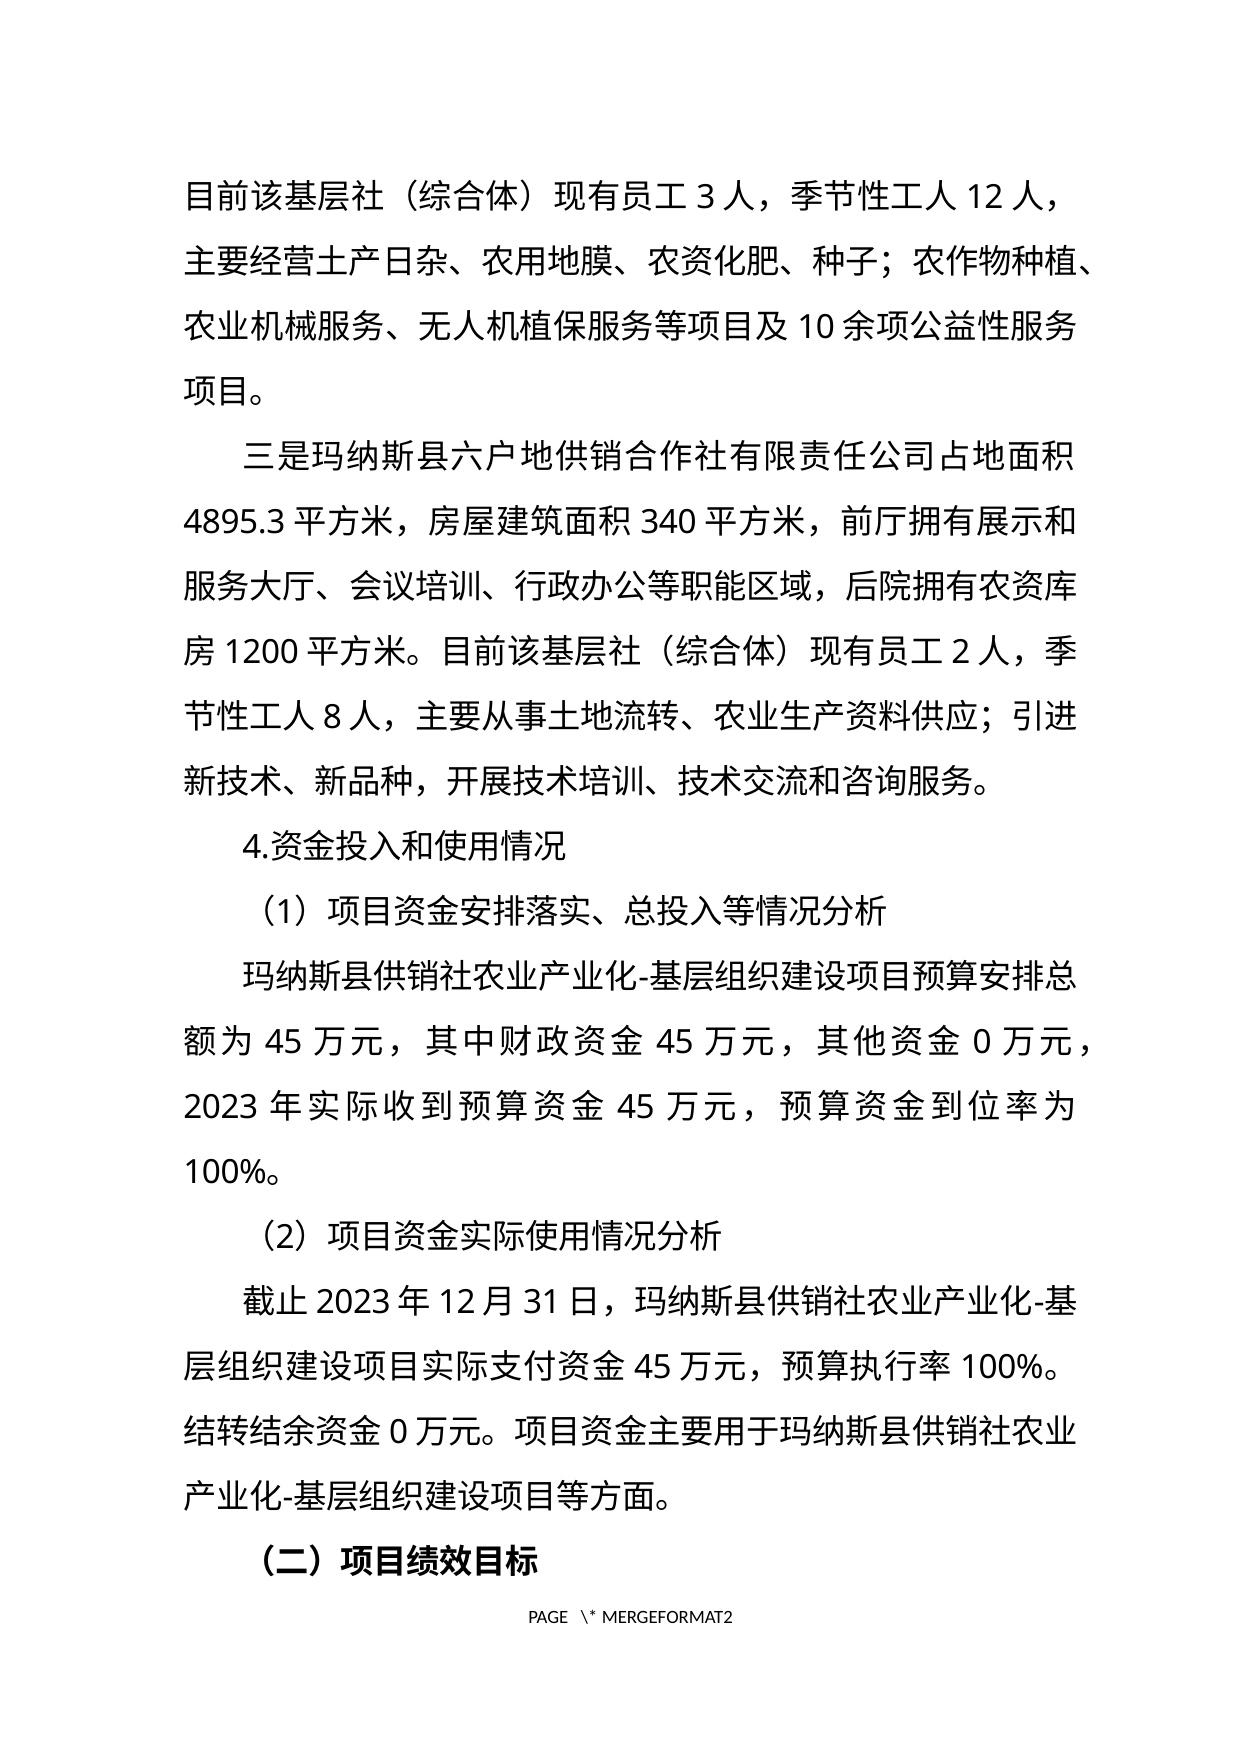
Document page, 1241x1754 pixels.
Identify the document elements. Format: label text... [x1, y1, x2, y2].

text 三是玛纳斯县六户地供销合作社有限责任公司占地面积4895.3平方米，房屋建筑面积340平方米，前厅拥有展示和服务大厅、会议培训、行政办公等职能区域，后院拥有农资库房1200平方米。目前该基层社（综合体）现有员工2人，季节性工人8人，主要从事土地流转、农业生产资料供应；引进新技术、新品种，开展技术培训、技术交流和咨询服务。 [183, 422, 1078, 812]
text （1）项目资金安排落实、总投入等情况分析 [183, 877, 1078, 942]
text 玛纳斯县供销社农业产业化-基层组织建设项目预算安排总额为45万元，其中财政资金45万元，其他资金0万元，2023年实际收到预算资金45万元，预算资金到位率为100%。 [183, 942, 1078, 1202]
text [183, 162, 1078, 422]
text 截止2023年12月31日，玛纳斯县供销社农业产业化-基层组织建设项目实际支付资金45万元，预算执行率100%。结转结余资金0万元。项目资金主要用于玛纳斯县供销社农业产业化-基层组织建设项目等方面。 [183, 1267, 1078, 1527]
text （二）项目绩效目标 [183, 1527, 1078, 1592]
text （2）项目资金实际使用情况分析 [183, 1202, 1078, 1267]
text 4.资金投入和使用情况 [183, 812, 1078, 877]
